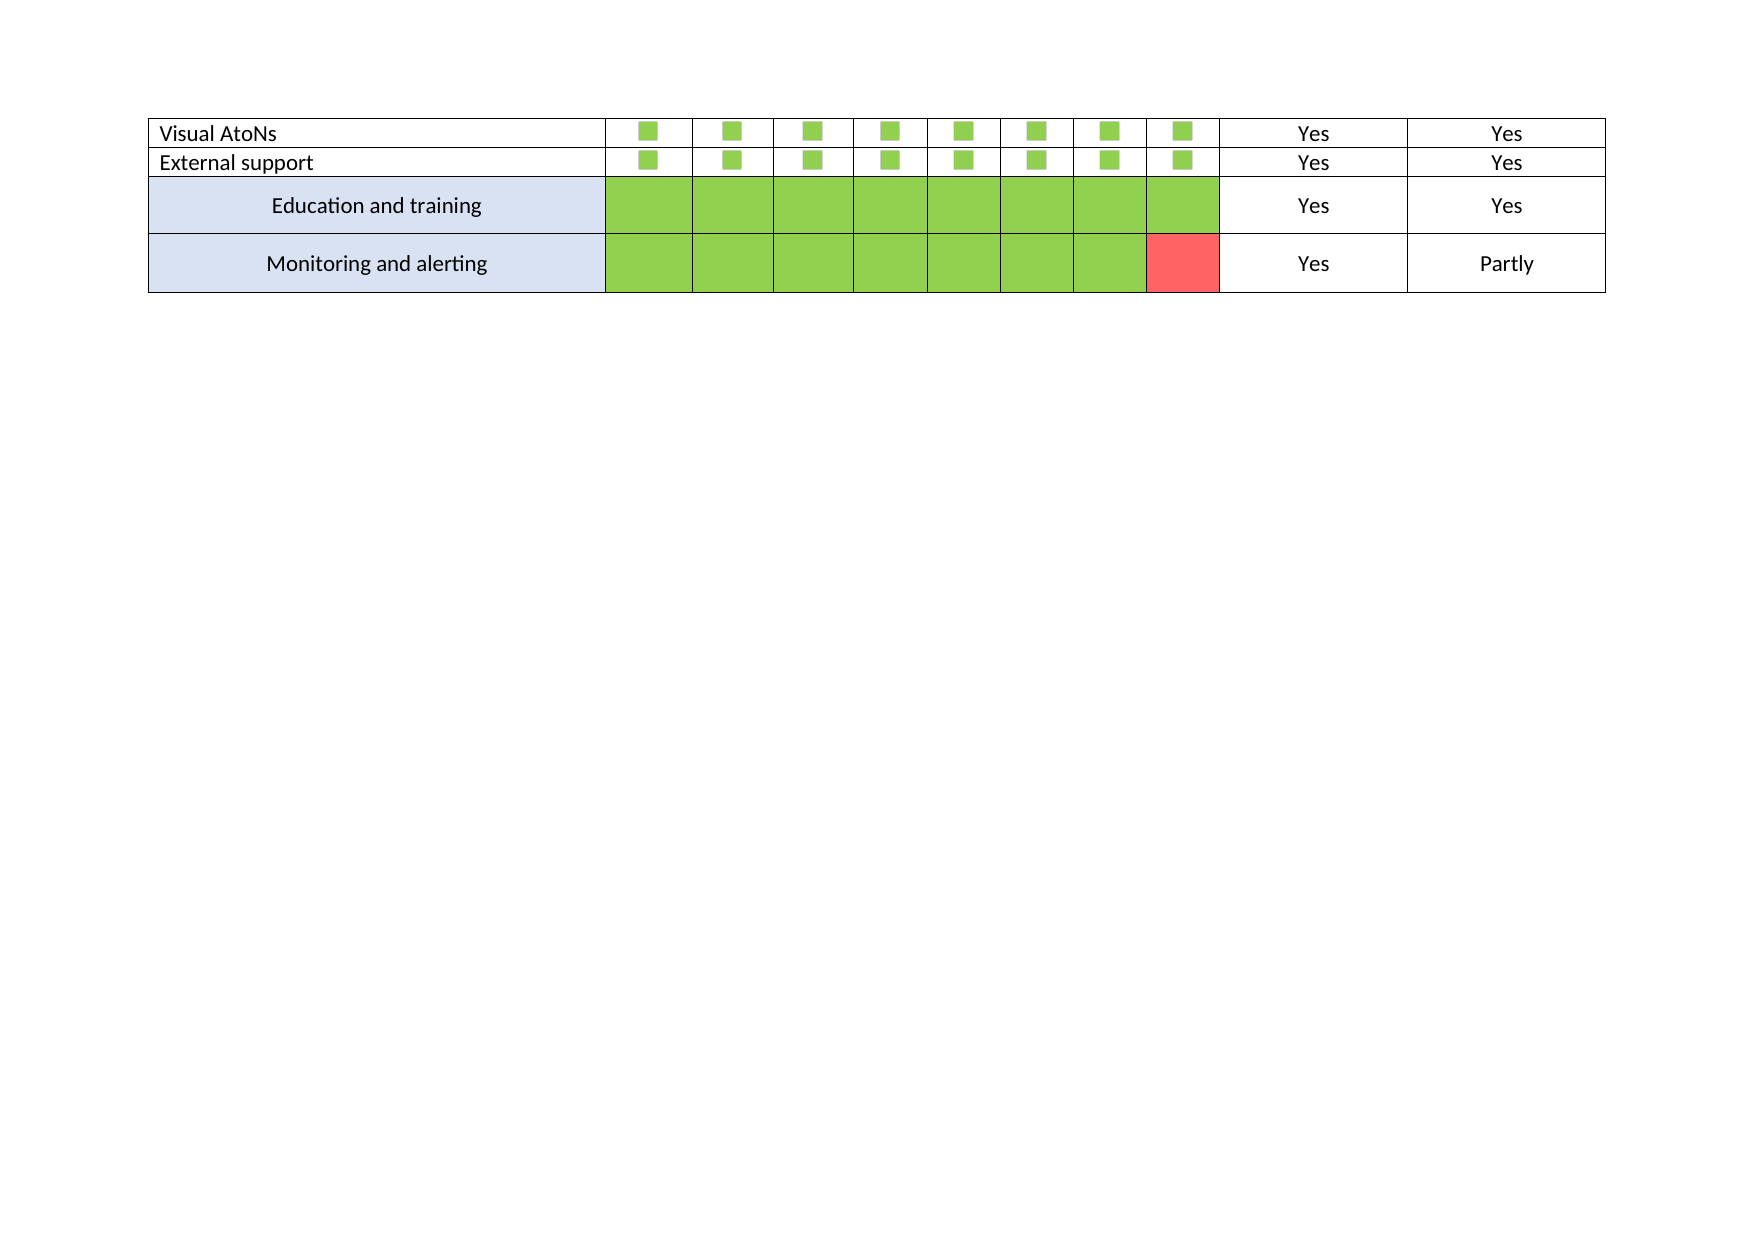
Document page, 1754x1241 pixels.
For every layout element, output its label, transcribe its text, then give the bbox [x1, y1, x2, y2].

table_cell [928, 148, 1000, 176]
picture [1024, 119, 1049, 143]
picture [878, 148, 902, 172]
table_cell Yes [1220, 177, 1407, 233]
table_cell [606, 148, 692, 176]
picture [1097, 148, 1122, 172]
table_cell [928, 177, 1000, 233]
table_cell [693, 177, 773, 233]
table_cell [1147, 177, 1219, 233]
table_cell [693, 148, 773, 176]
picture [720, 148, 744, 172]
table_cell [1074, 119, 1146, 147]
table_cell Yes [1408, 177, 1605, 233]
table_cell Yes [1220, 148, 1407, 176]
table_cell Visual AtoNs [149, 119, 605, 147]
table_cell [774, 119, 853, 147]
table_cell [854, 177, 927, 233]
table_cell [854, 234, 927, 292]
table_cell [774, 177, 853, 233]
picture [636, 119, 660, 143]
table_cell [606, 177, 692, 233]
table_cell [928, 119, 1000, 147]
table_cell [854, 119, 927, 147]
table_cell [1147, 234, 1219, 292]
picture [800, 119, 825, 143]
table_cell [693, 234, 773, 292]
table_cell [1074, 177, 1146, 233]
table_cell [693, 119, 773, 147]
picture [1097, 119, 1122, 143]
table_cell [1147, 119, 1219, 147]
table_cell [1074, 234, 1146, 292]
table_cell Yes [1220, 119, 1407, 147]
table_cell External support [149, 148, 605, 176]
table_cell [1001, 234, 1073, 292]
table_cell [774, 148, 853, 176]
picture [1170, 148, 1195, 172]
picture [951, 119, 976, 143]
table_cell [928, 234, 1000, 292]
picture [720, 119, 744, 143]
table_cell [1074, 148, 1146, 176]
table_cell [1001, 119, 1073, 147]
picture [800, 148, 825, 172]
table_cell [854, 148, 927, 176]
table_cell Yes [1408, 119, 1605, 147]
table_cell [1147, 148, 1219, 176]
picture [878, 119, 902, 143]
table_cell Education and training [149, 177, 605, 233]
table_cell [606, 234, 692, 292]
table_cell Partly [1408, 234, 1605, 292]
table_cell Monitoring and alerting [149, 234, 605, 292]
table_cell [774, 234, 853, 292]
picture [636, 148, 660, 172]
picture [1170, 119, 1195, 143]
table_cell [606, 119, 692, 147]
table_cell Yes [1220, 234, 1407, 292]
table_cell Yes [1408, 148, 1605, 176]
table_cell [1001, 148, 1073, 176]
picture [951, 148, 976, 172]
table_cell [1001, 177, 1073, 233]
picture [1024, 148, 1049, 172]
